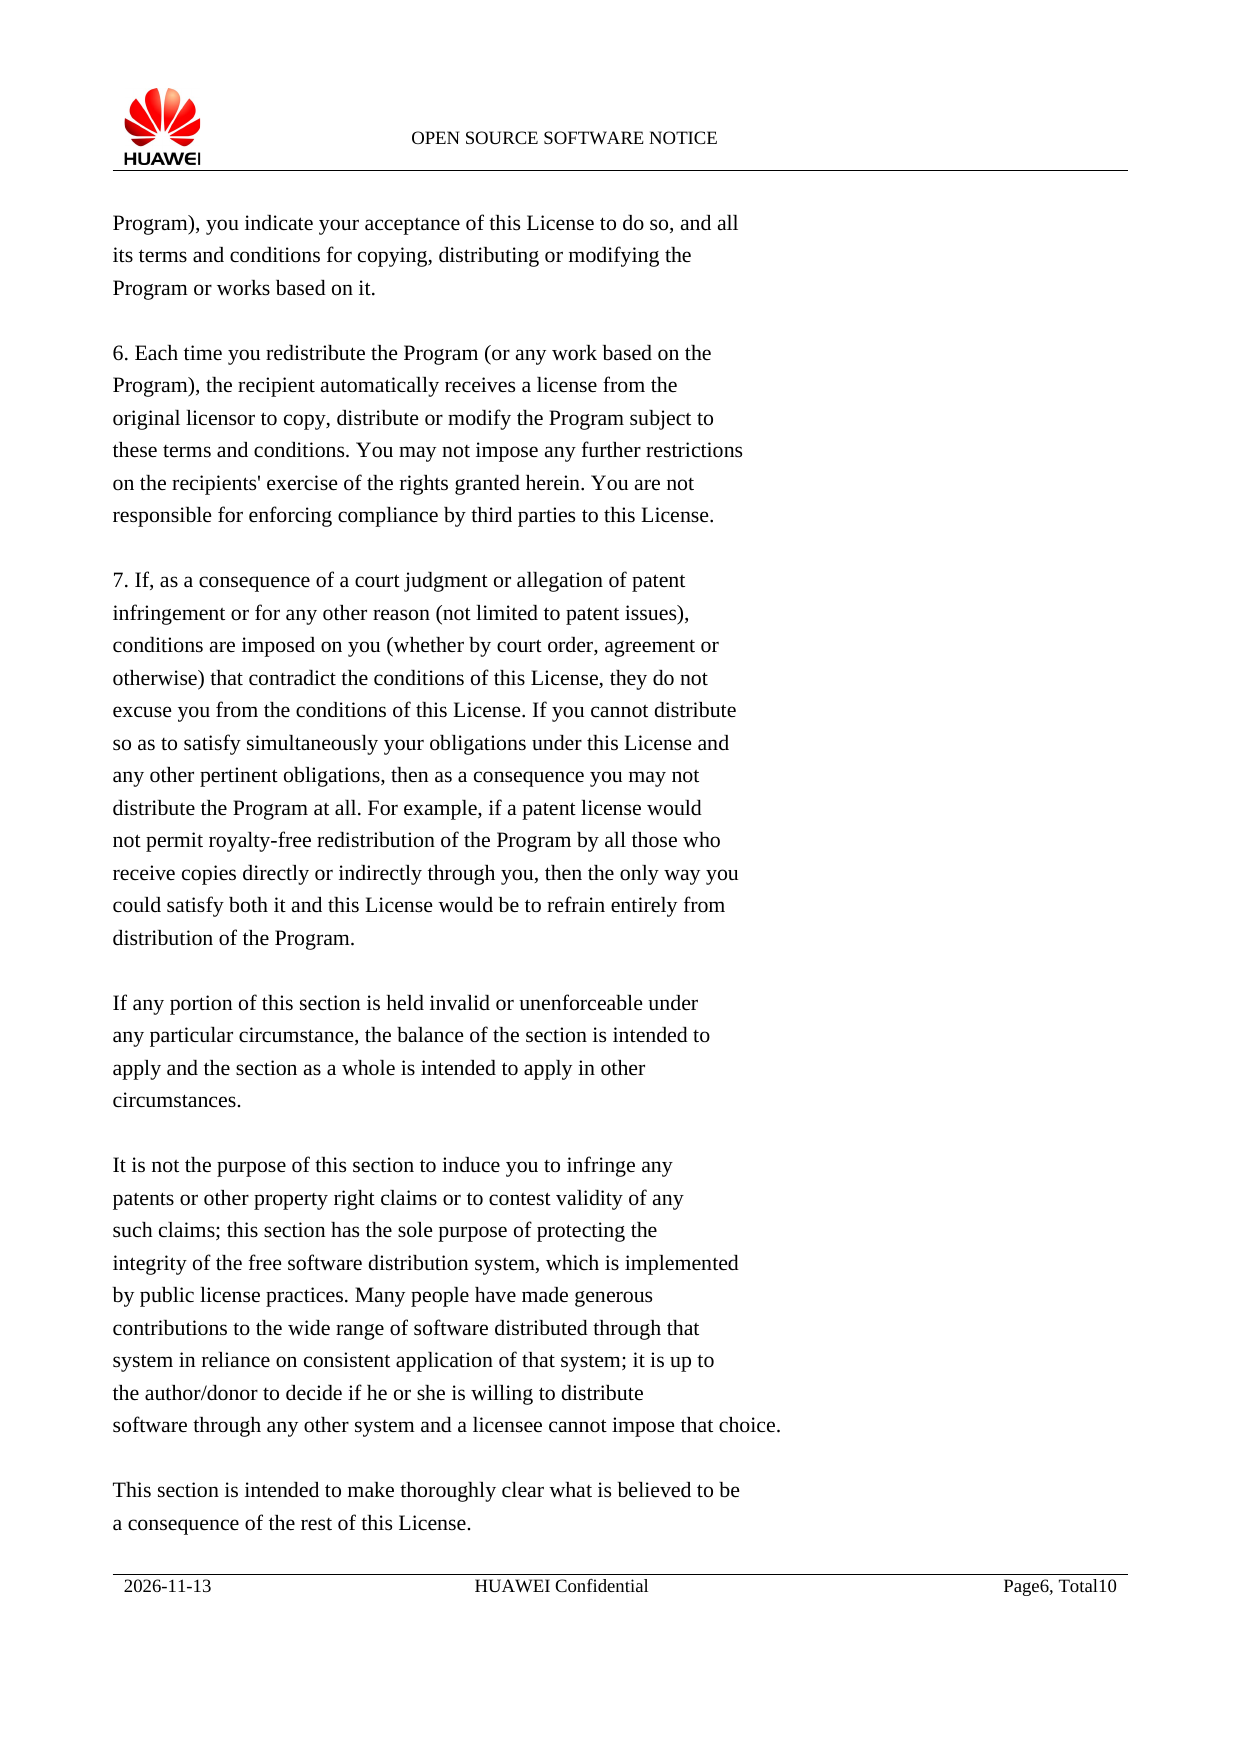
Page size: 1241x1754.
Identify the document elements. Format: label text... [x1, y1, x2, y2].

picture [124, 88, 201, 165]
